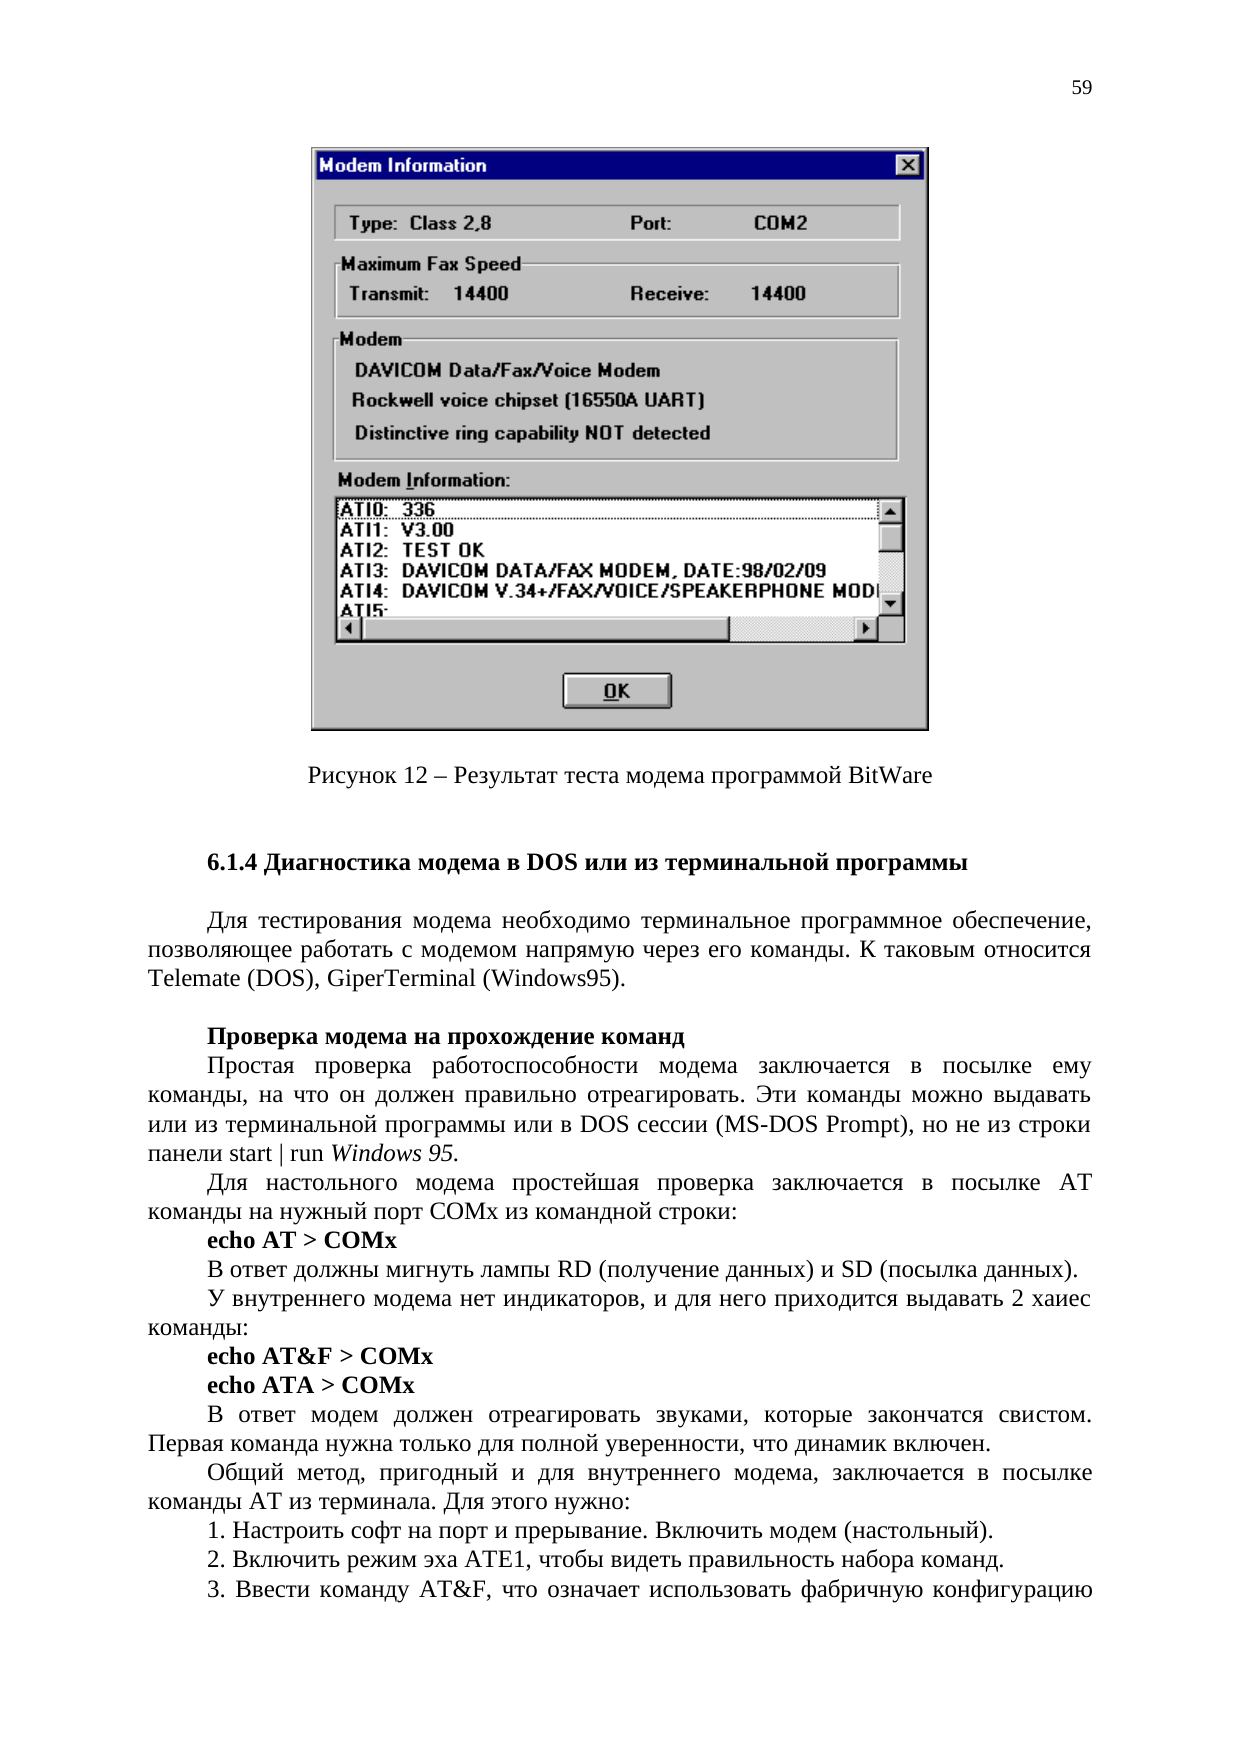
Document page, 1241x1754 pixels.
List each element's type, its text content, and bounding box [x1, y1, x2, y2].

text Рисунок 12 – Результат теста модема программой BitWare [148, 760, 1092, 789]
text echo AT&F > СОМх [148, 1341, 1092, 1370]
text В ответ должны мигнуть лампы RD (получение данных) и SD (посылка данных). [148, 1254, 1092, 1283]
picture [311, 147, 929, 731]
text Общий метод, пригодный и для внутреннего модема, заключается в посылке команды AT из терминала. Для этого нужно: [148, 1457, 1092, 1515]
text Для настольного модема простейшая проверка заключается в посылке AT команды на нужный порт СОМх из командной строки: [148, 1167, 1092, 1225]
text echo AT > СОМх [148, 1225, 1092, 1254]
text Простая проверка работоспособности модема заключается в посылке ему команды, на что он должен правильно отреагировать. Эти команды можно выдавать или из терминальной программы или в DOS сессии (MS-DOS Prompt), но не из строки панели start | run Windows 95. [148, 1050, 1092, 1167]
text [148, 1573, 1092, 1602]
text 2. Включить режим эха АТЕ1, чтобы видеть правильность набора команд. [148, 1544, 1092, 1573]
text У внутреннего модема нет индикаторов, и для него приходится выдавать 2 хаиес команды: [148, 1283, 1092, 1341]
text echo ATA > СОМх [148, 1370, 1092, 1399]
text Проверка модема на прохождение команд [148, 1021, 1092, 1050]
text Для тестирования модема необходимо терминальное программное обеспечение, позволяющее работать с модемом напрямую через его команды. К таковым относится Telemate (DOS), GiperTerminal (Windows95). [148, 905, 1092, 992]
text 1. Настроить софт на порт и прерывание. Включить модем (настольный). [148, 1515, 1092, 1544]
text 6.1.4 Диагностика модема в DOS или из терминальной программы [148, 847, 1092, 876]
text В ответ модем должен отреагировать звуками, которые закончатся свистом. Первая команда нужна только для полной уверенности, что динамик включен. [148, 1399, 1092, 1457]
